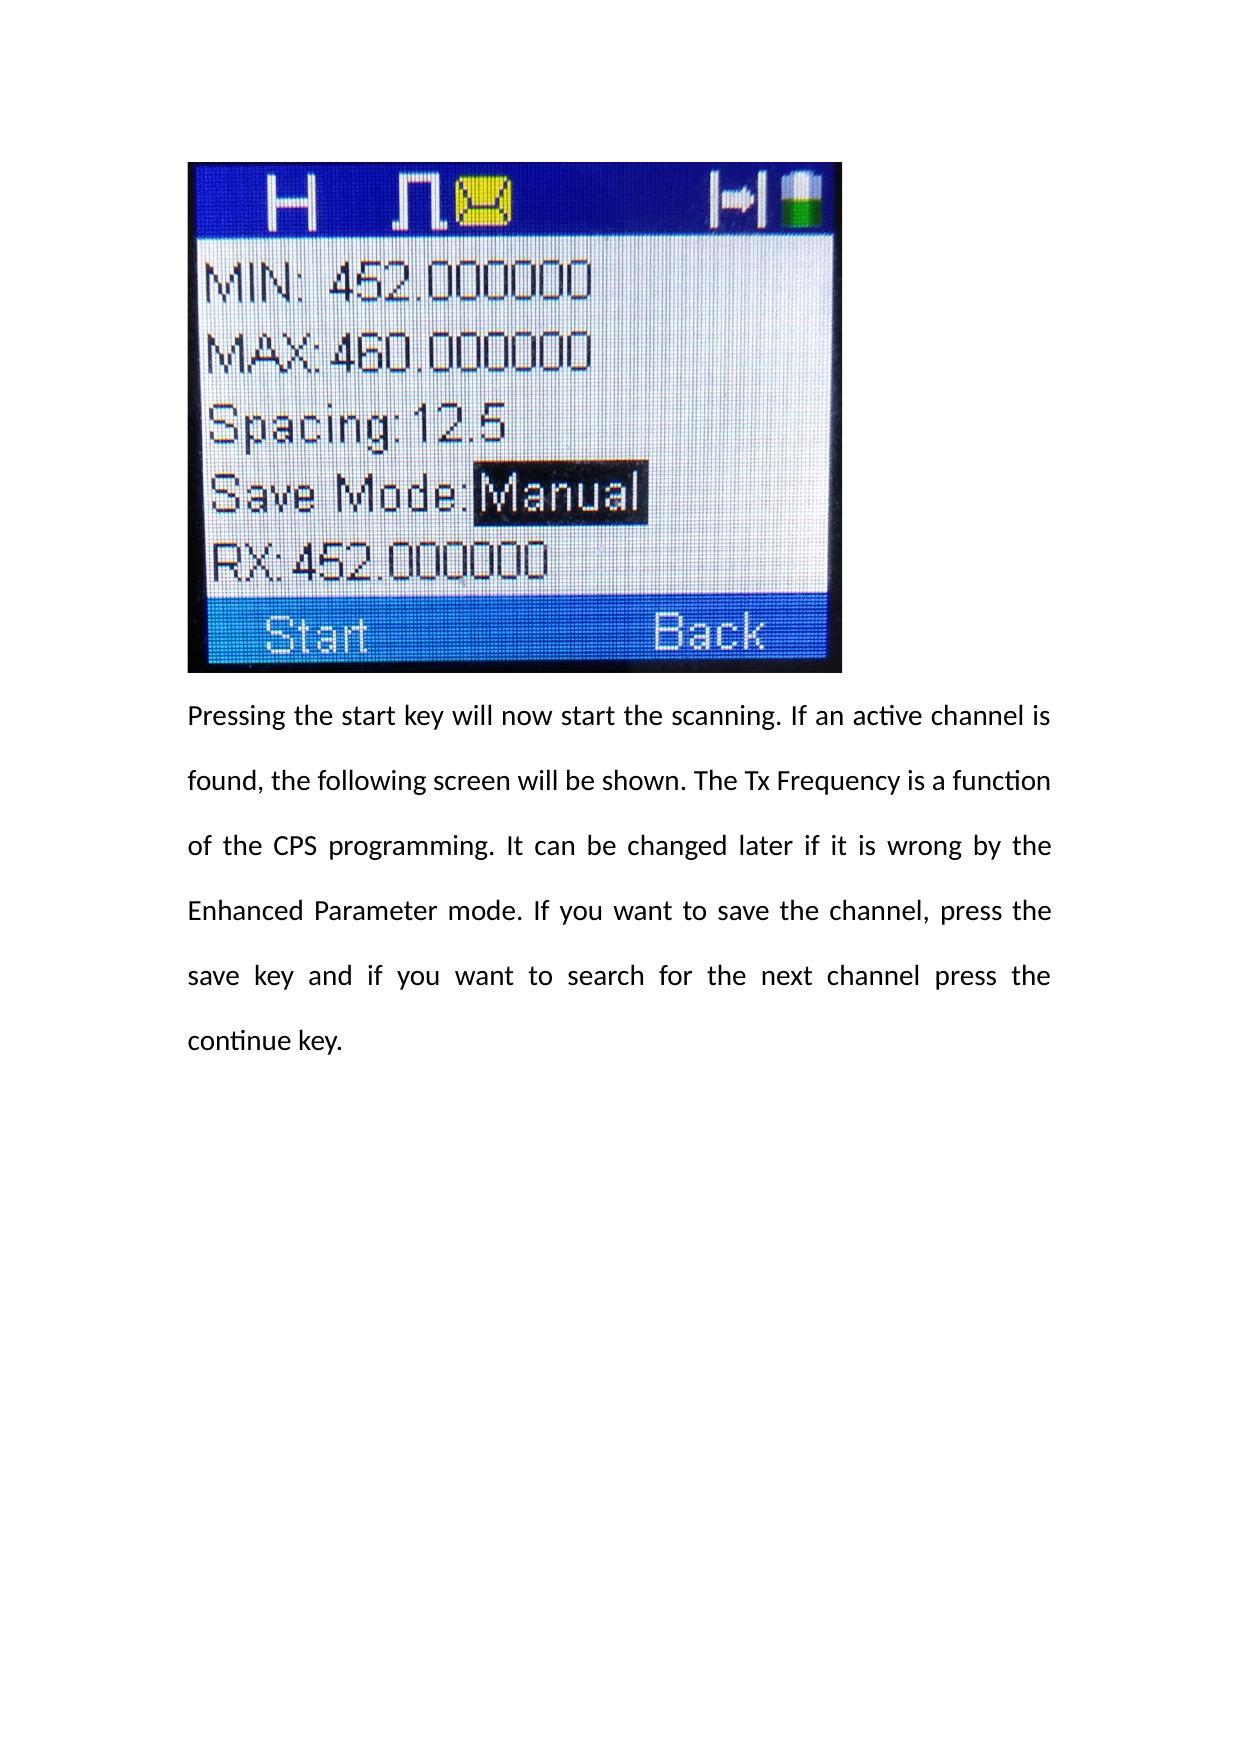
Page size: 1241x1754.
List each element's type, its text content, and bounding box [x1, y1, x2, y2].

text Pressing the start key will now start the scanning. If an active channel is found, the following screen will be shown. The Tx Frequency is a function of the CPS programming. It can be changed later if it is wrong by the Enhanced Parameter mode. If you want to save the channel, press the save key and if you want to search for the next channel press the continue key. [187, 682, 1053, 1072]
picture [187, 162, 843, 673]
